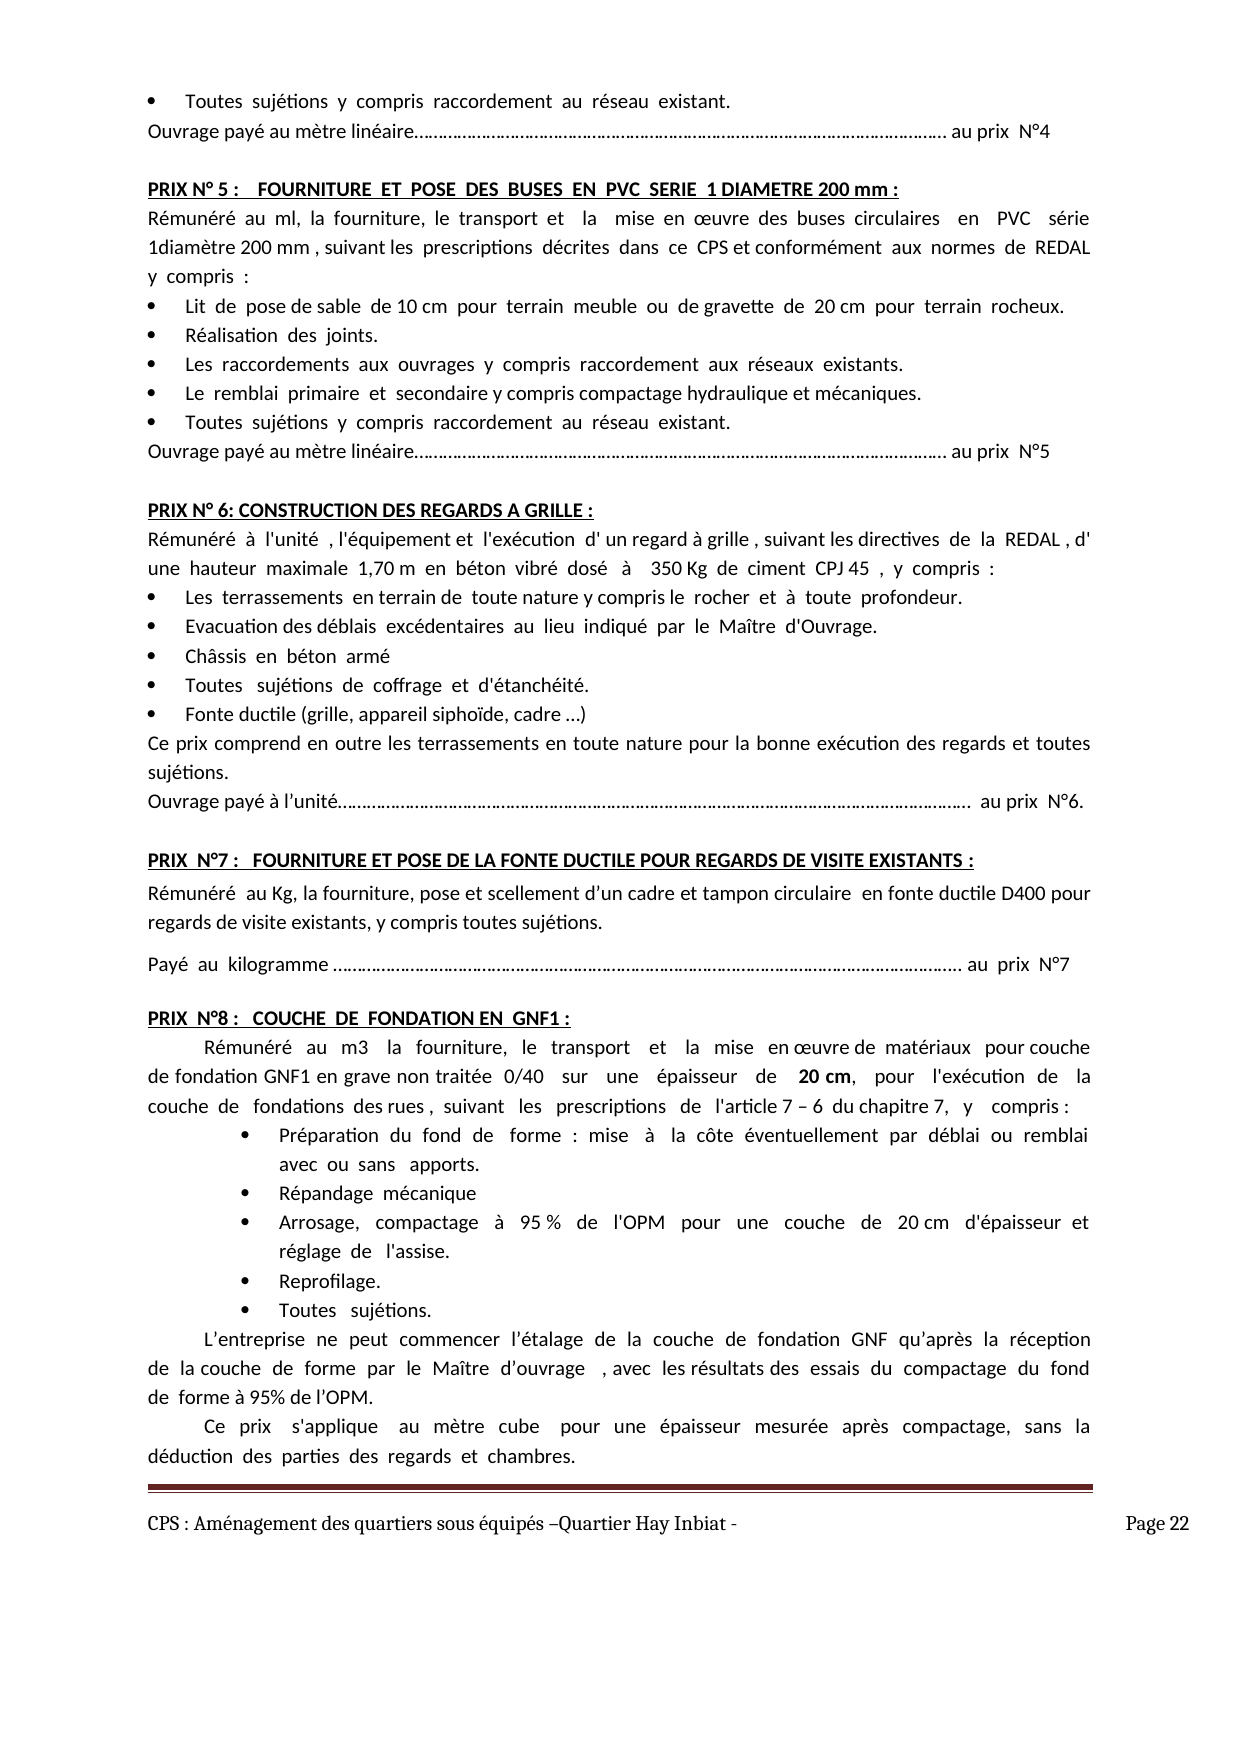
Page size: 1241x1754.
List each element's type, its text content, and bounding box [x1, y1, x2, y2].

text PRIX N° 6: CONSTRUCTION DES REGARDS A GRILLE : [148, 497, 1107, 522]
list Reprofilage. [241, 1268, 1093, 1293]
text Rémunéré au m3 la fourniture, le transport et la mise en œuvre de matériaux pour couche de fondation GNF1 en grave non traitée 0/40 sur une épaisseur de 20 cm, pour l'exécution de la couche de fondations des rues , suivant les prescriptions de l'article 7 – 6 du chapitre 7, y compris : [148, 1034, 1093, 1118]
text Payé au kilogramme ………………………………………………………………………………………………………………….. au prix N°7 [148, 947, 1093, 976]
text Rémunéré à l'unité , l'équipement et l'exécution d' un regard à grille , suivant les directives de la REDAL , d' une hauteur maximale en béton vibré dosé à de ciment CPJ 45 , y compris : [148, 526, 1093, 581]
text Rémunéré au ml, la fourniture, le transport et la mise en œuvre des buses circulaires en PVC série 1diamètre 200 mm , suivant les prescriptions décrites dans ce CPS et conformément aux normes de REDAL y compris : [148, 205, 1093, 289]
list Fonte ductile (grille, appareil siphoïde, cadre …) [148, 701, 1093, 727]
text Ce prix s'applique au mètre cube pour une épaisseur mesurée après compactage, sans la déduction des parties des regards et chambres. [148, 1414, 1093, 1468]
list Toutes sujétions de coffrage et d'étanchéité. [148, 672, 1093, 697]
list Le remblai primaire et secondaire y compris compactage hydraulique et mécaniques. [148, 380, 1093, 406]
text PRIX N° 5 : FOURNITURE ET POSE DES BUSES EN PVC SERIE 1 DIAMETRE 200 mm : [148, 176, 1093, 202]
list Châssis en béton armé [148, 643, 1093, 668]
text Ouvrage payé au mètre linéaire………………………………………………………………………………………………… au prix N°4 [148, 118, 1093, 143]
text PRIX N°7 : FOURNITURE ET POSE DE LA FONTE DUCTILE POUR REGARDS DE VISITE EXISTANTS : [148, 847, 1093, 872]
list Répandage mécanique [241, 1180, 1093, 1206]
list Les raccordements aux ouvrages y compris raccordement aux réseaux existants. [148, 351, 1093, 377]
list Les terrassements en terrain de toute nature y compris le rocher et à toute profondeur. [148, 584, 1093, 610]
list Lit de pose de sable de pour terrain meuble ou de gravette de pour terrain rocheux. [148, 293, 1093, 318]
list Toutes sujétions. [241, 1297, 1093, 1322]
text Ouvrage payé au mètre linéaire………………………………………………………………………………………………… au prix N°5 [148, 439, 1093, 464]
list Réalisation des joints. [148, 322, 1093, 347]
text Rémunéré au Kg, la fourniture, pose et scellement d’un cadre et tampon circulaire en fonte ductile D400 pour regards de visite existants, y compris toutes sujétions. [148, 876, 1093, 934]
text Ce prix comprend en outre les terrassements en toute nature pour la bonne exécution des regards et toutes sujétions. [148, 730, 1093, 785]
text L’entreprise ne peut commencer l’étalage de la couche de fondation GNF qu’après la réception de la couche de forme par le Maître d’ouvrage , avec les résultats des essais du compactage du fond de forme à 95% de l’OPM. [148, 1326, 1093, 1410]
list Arrosage, compactage à 95 % de l'OPM pour une couche de d'épaisseur et réglage de l'assise. [241, 1209, 1093, 1264]
list Toutes sujétions y compris raccordement au réseau existant. [148, 89, 1093, 114]
list Préparation du fond de forme : mise à la côte éventuellement par déblai ou remblai avec ou sans apports. [241, 1122, 1093, 1177]
text PRIX N°8 : COUCHE DE FONDATION EN GNF1 : [148, 1005, 1093, 1031]
list Evacuation des déblais excédentaires au lieu indiqué par le Maître d'Ouvrage. [148, 614, 1093, 639]
text Ouvrage payé à l’unité…………………………………………………………………………………………………………………… au prix N°6. [148, 789, 1093, 814]
list Toutes sujétions y compris raccordement au réseau existant. [148, 409, 1093, 435]
